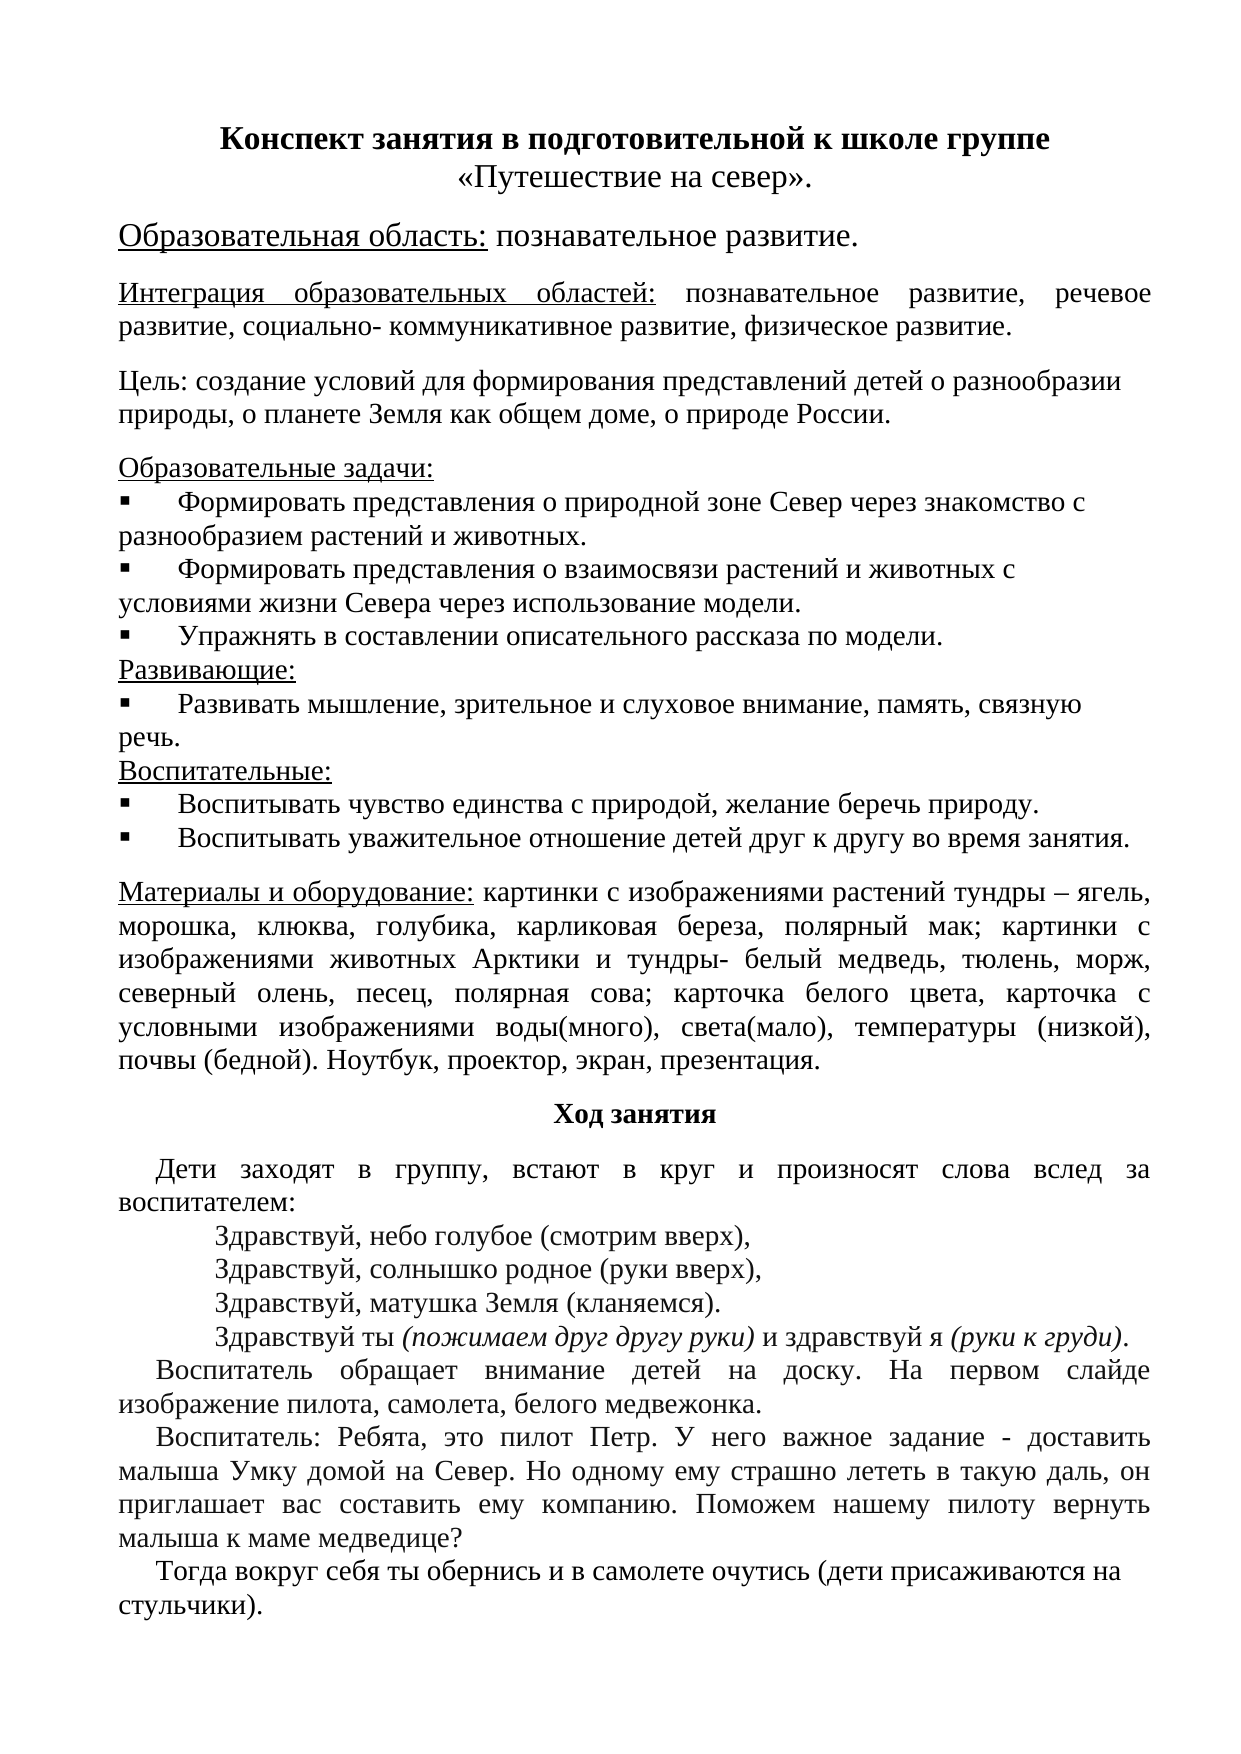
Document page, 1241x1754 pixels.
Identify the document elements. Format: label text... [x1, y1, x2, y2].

list Развивающие: [118, 652, 1152, 686]
text Воспитатель: Ребята, это пилот Петр. У него важное задание - доставить малыша Умку домой на Север. Но одному ему страшно лететь в такую даль, он приглашает вас составить ему компанию. Поможем нашему пилоту вернуть малыша к маме медведице? [118, 1419, 1152, 1553]
list Формировать представления о взаимосвязи растений и животных с условиями жизни Севера через использование модели. [118, 551, 353, 585]
text Дети заходят в группу, встают в круг и произносят слова вслед за воспитателем: [118, 1151, 1152, 1218]
text Здравствуй, матушка Земля (кланяемся). [177, 1285, 1152, 1319]
text Тогда вокруг себя ты обернись и в самолете очутись (дети присаживаются на стульчики). [118, 1553, 1152, 1621]
text Интеграция образовательных областей: познавательное развитие, речевое развитие, социально- коммуникативное развитие, физическое развитие. [118, 275, 1152, 342]
list Формировать представления о природной зоне Север через знакомство с разнообразием растений и животных. [118, 484, 1152, 551]
text Цель: создание условий для формирования представлений детей о разнообразии природы, о планете Земля как общем доме, о природе России. [118, 363, 1152, 430]
list Упражнять в составлении описательного рассказа по модели. [118, 618, 1152, 652]
text Ход занятия [118, 1097, 1152, 1130]
list Развивать мышление, зрительное и слуховое внимание, память, связную речь. [118, 686, 1152, 753]
text Воспитатель обращает внимание детей на доску. На первом слайде изображение пилота, самолета, белого медвежонка. [118, 1352, 1152, 1419]
text Здравствуй ты (пожимаем друг другу руки) и здравствуй я (руки к груди). [177, 1319, 1152, 1352]
text Здравствуй, небо голубое (смотрим вверх), [177, 1218, 1152, 1252]
text Образовательные задачи: [118, 451, 1152, 484]
text Материалы и оборудование: картинки с изображениями растений тундры – ягель, морошка, клюква, голубика, карликовая береза, полярный мак; картинки с изображениями животных Арктики и тундры- белый медведь, тюлень, морж, северный олень, песец, полярная сова; карточка белого цвета, карточка с условными изображениями воды(много), света(мало), температуры (низкой), почвы (бедной). Ноутбук, проектор, экран, презентация. [118, 874, 1152, 1076]
text Образовательная область: познавательное развитие. [118, 216, 1152, 254]
text Здравствуй, солнышко родное (руки вверх), [177, 1252, 1152, 1285]
list Воспитывать чувство единства с природой, желание беречь природу. [118, 786, 1152, 820]
list Воспитательные: [118, 753, 1152, 786]
list Формировать представления о взаимосвязи растений и животных с условиями жизни Севера через использование модели. [802, 551, 1152, 618]
list Воспитывать уважительное отношение детей друг к другу во время занятия. [118, 820, 1152, 854]
text Конспект занятия в подготовительной к школе группе «Путешествие на север». [118, 118, 1152, 195]
